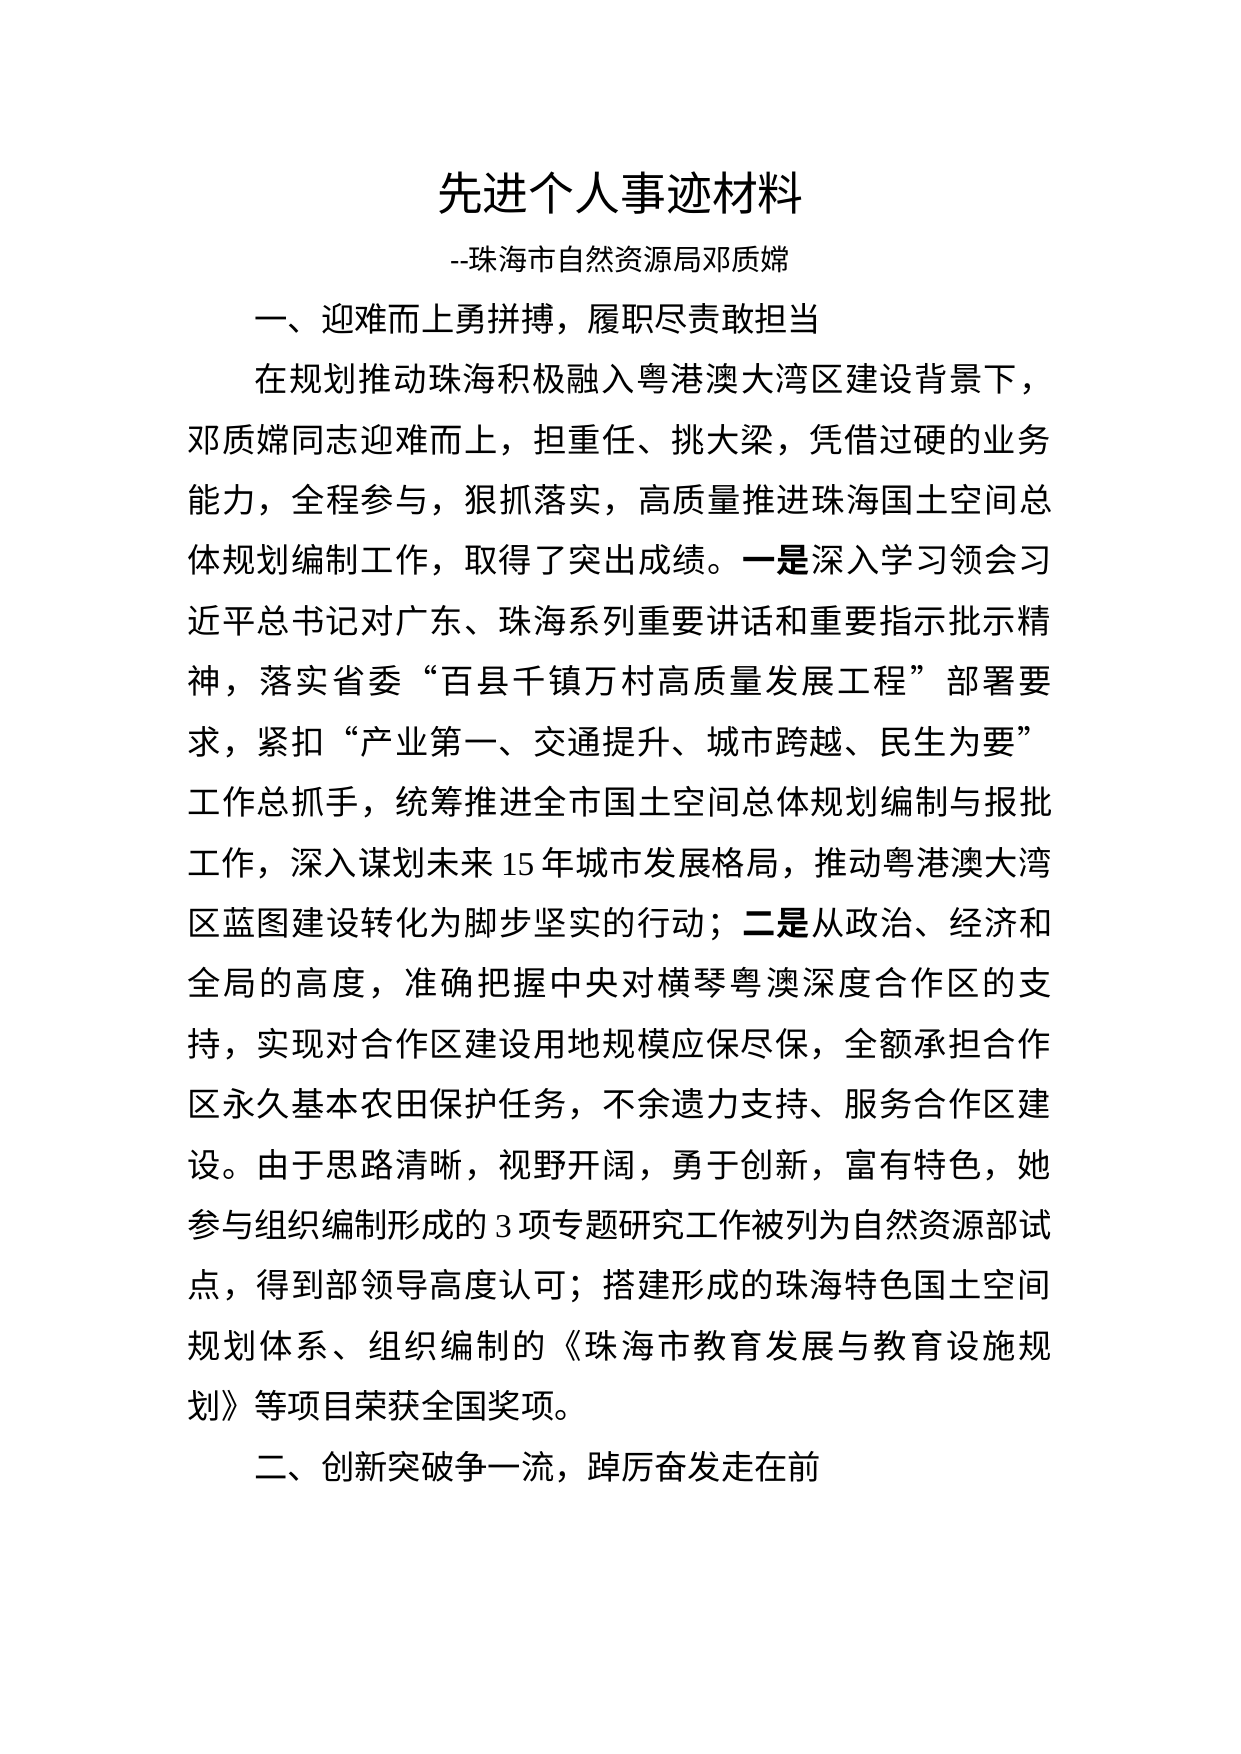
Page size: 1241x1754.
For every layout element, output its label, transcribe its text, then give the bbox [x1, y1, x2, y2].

text 先进个人事迹材料 [187, 162, 1053, 222]
text 一、迎难而上勇拼搏，履职尽责敢担当 [187, 283, 1053, 343]
text --珠海市自然资源局邓质嫦 [187, 222, 1053, 283]
text 二、创新突破争一流，踔厉奋发走在前 [187, 1431, 1053, 1491]
text 在规划推动珠海积极融入粤港澳大湾区建设背景下，邓质嫦同志迎难而上，担重任、挑大梁，凭借过硬的业务能力，全程参与，狠抓落实，高质量推进珠海国土空间总体规划编制工作，取得了突出成绩。一是深入学习领会习近平总书记对广东、珠海系列重要讲话和重要指示批示精神，落实省委“百县千镇万村高质量发展工程”部署要求，紧扣“产业第一、交通提升、城市跨越、民生为要”工作总抓手，统筹推进全市国土空间总体规划编制与报批工作，深入谋划未来15年城市发展格局，推动粤港澳大湾区蓝图建设转化为脚步坚实的行动；二是从政治、经济和全局的高度，准确把握中央对横琴粤澳深度合作区的支持，实现对合作区建设用地规模应保尽保，全额承担合作区永久基本农田保护任务，不余遗力支持、服务合作区建设。由于思路清晰，视野开阔，勇于创新，富有特色，她参与组织编制形成的3项专题研究工作被列为自然资源部试点，得到部领导高度认可；搭建形成的珠海特色国土空间规划体系、组织编制的《珠海市教育发展与教育设施规划》等项目荣获全国奖项。 [187, 343, 1053, 1431]
